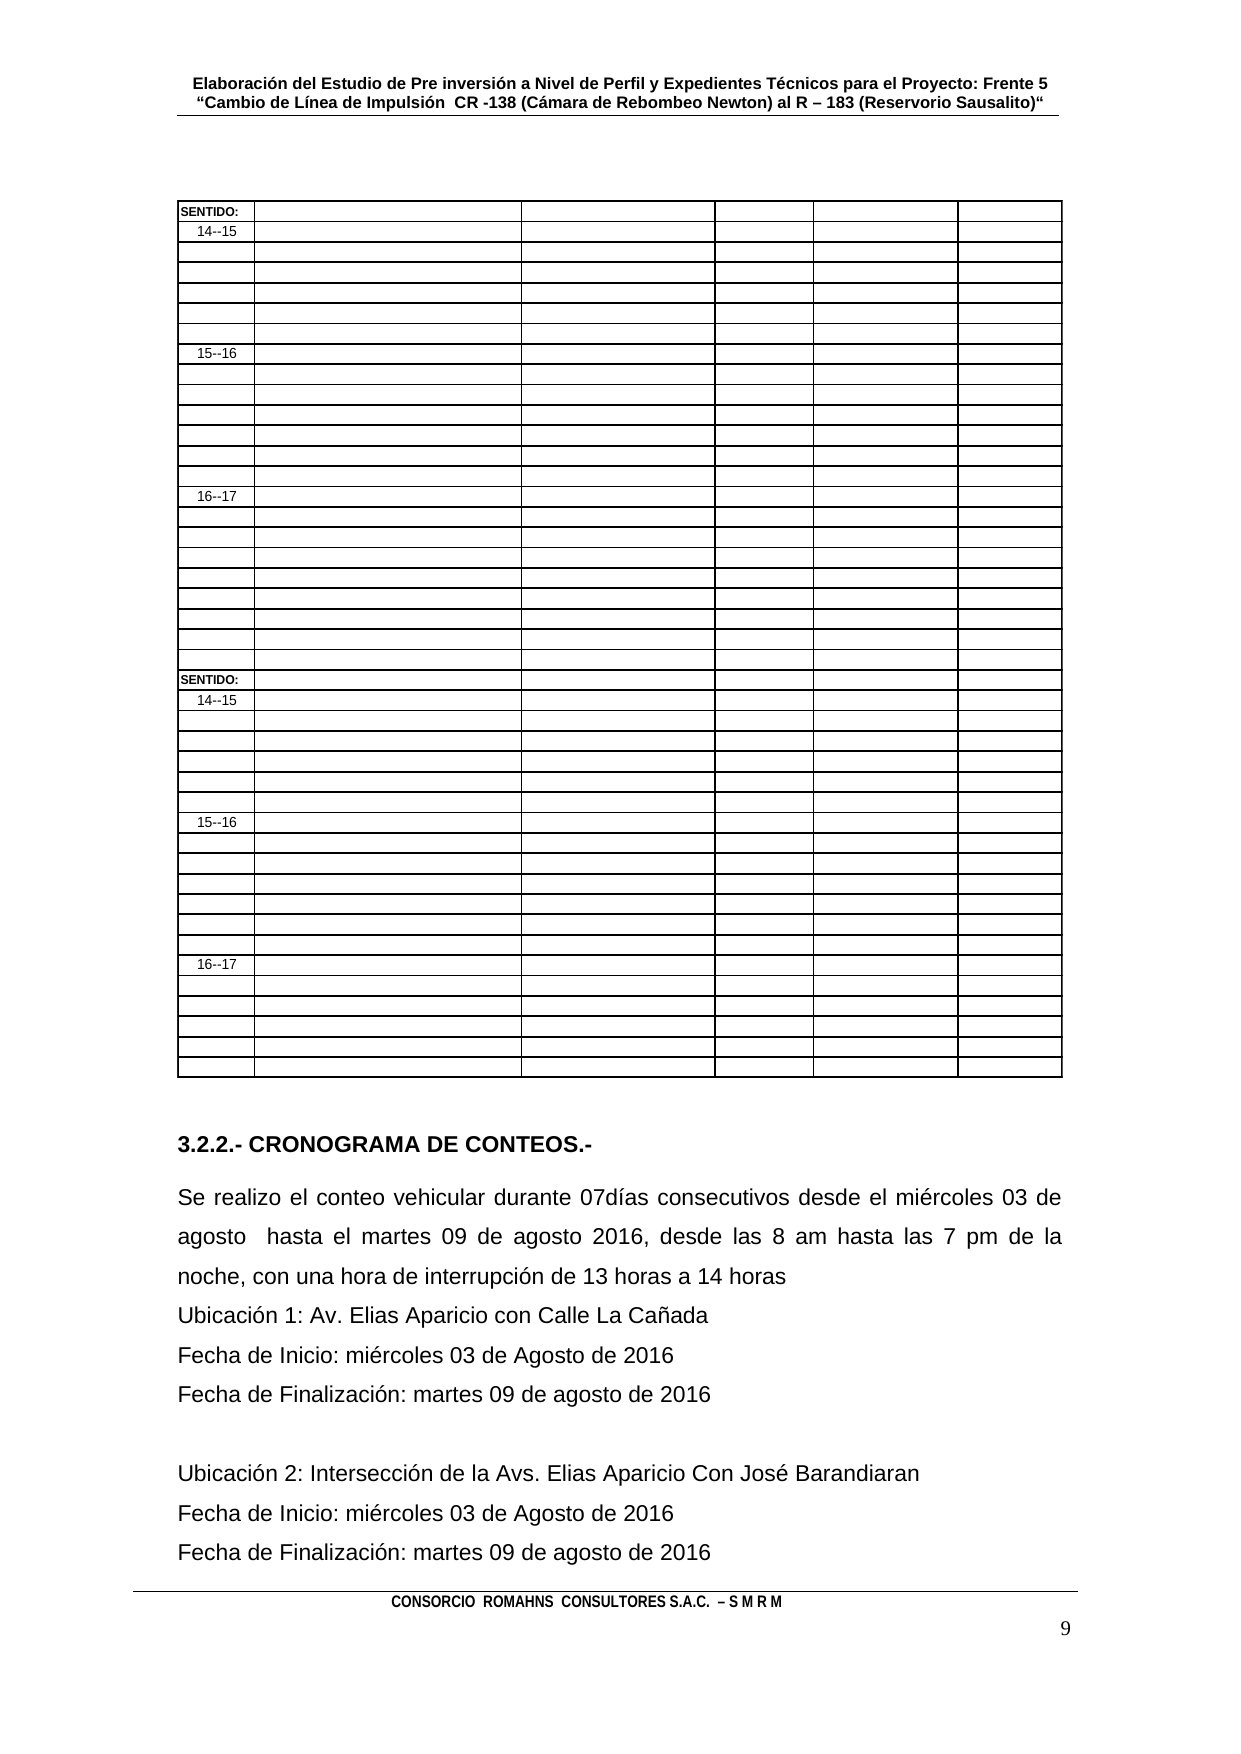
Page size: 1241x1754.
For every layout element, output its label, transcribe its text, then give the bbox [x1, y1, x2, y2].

text Ubicación 1: Av. Elias Aparicio con Calle La Cañada [177, 1302, 1063, 1328]
text Fecha de Finalización: martes 09 de agosto de 2016 [177, 1381, 1063, 1407]
text Ubicación 2: Intersección de la Avs. Elias Aparicio Con José Barandiaran [177, 1460, 1063, 1486]
text Fecha de Inicio: miércoles 03 de Agosto de 2016 [177, 1342, 1063, 1368]
text Se realizo el conteo vehicular durante 07días consecutivos desde el miércoles 03 de agosto hasta el martes 09 de agosto 2016, desde las 8 am hasta las 7 pm de la noche, con una hora de interrupción de 13 horas a 14 horas [177, 1184, 1063, 1289]
text Fecha de Finalización: martes 09 de agosto de 2016 [177, 1539, 1063, 1565]
text Fecha de Inicio: miércoles 03 de Agosto de 2016 [177, 1499, 1063, 1526]
text 3.2.2.- CRONOGRAMA DE CONTEOS.- [177, 1131, 1063, 1157]
